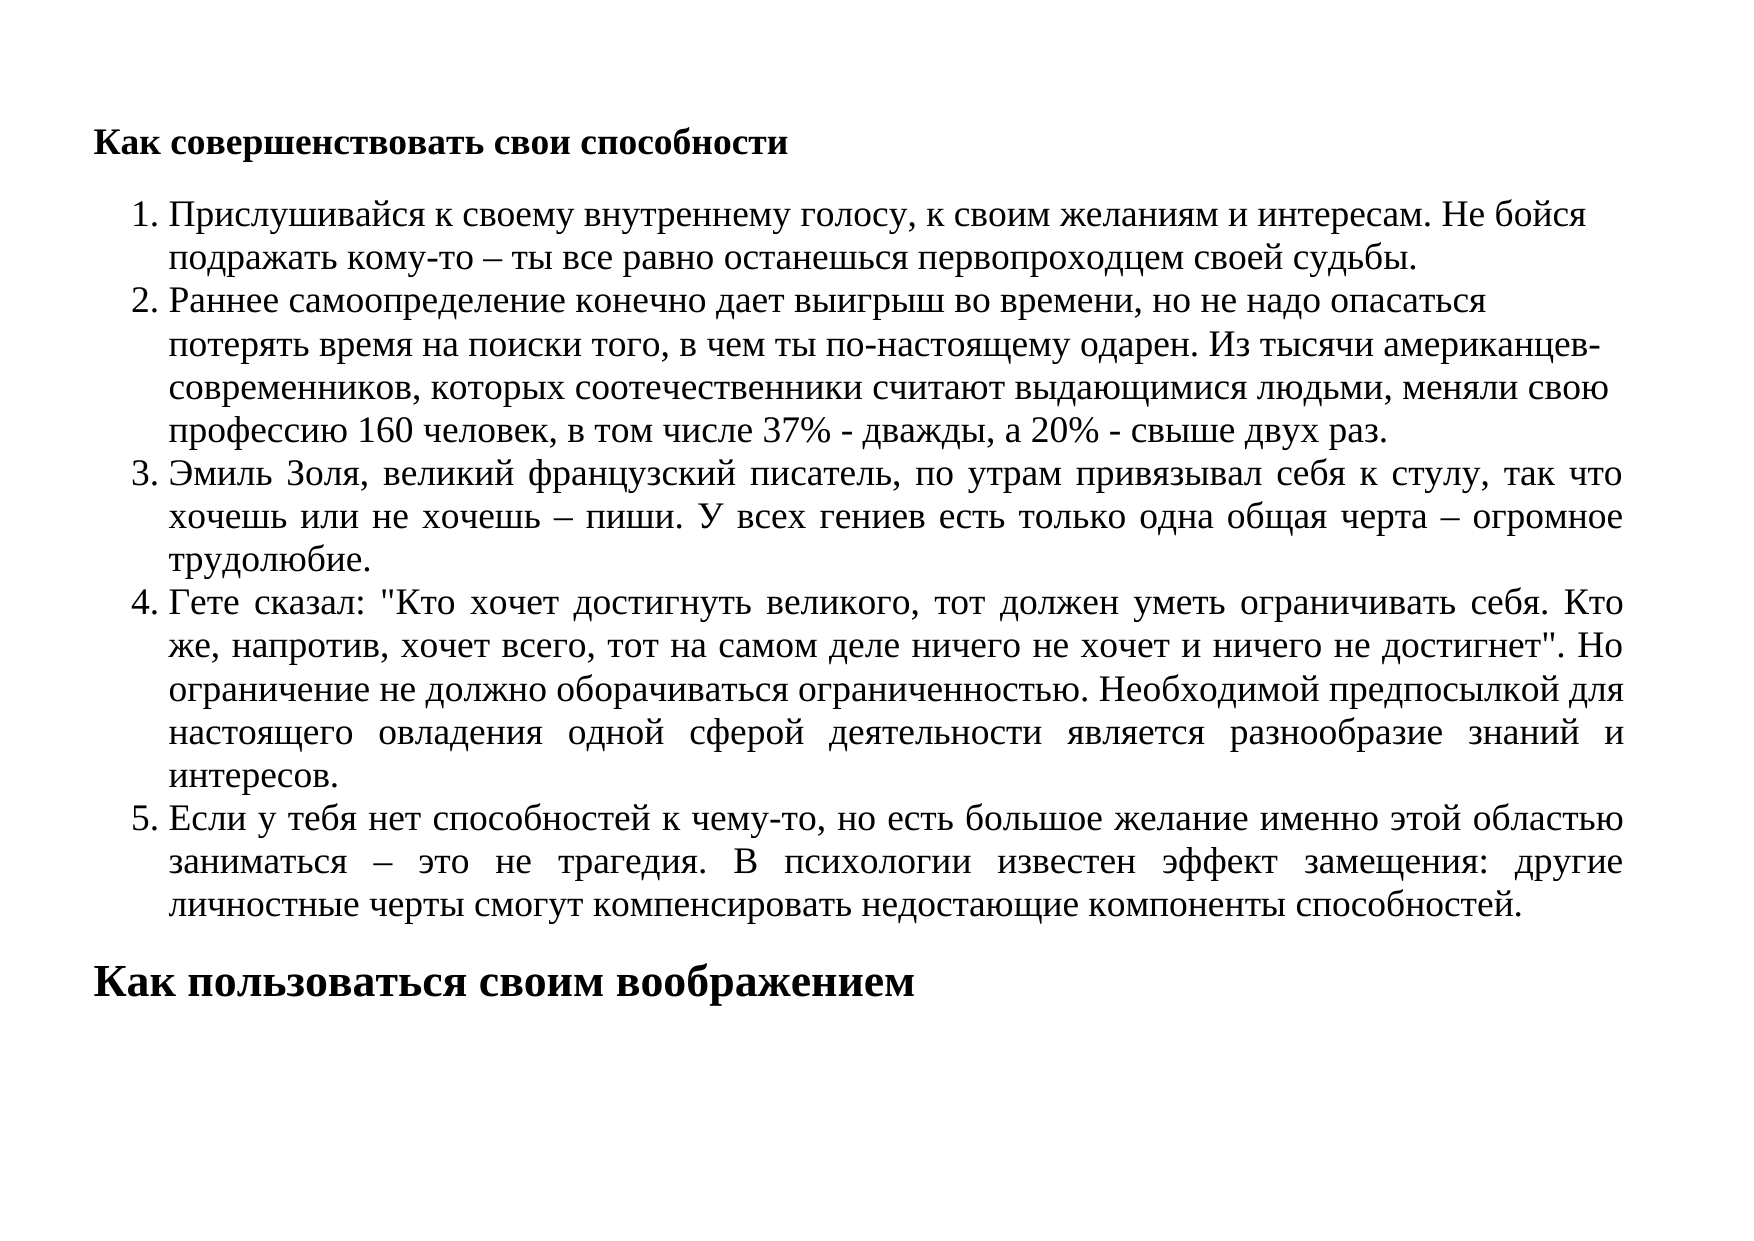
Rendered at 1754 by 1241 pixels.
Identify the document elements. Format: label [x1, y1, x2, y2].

table_header [92, 89, 1627, 1037]
